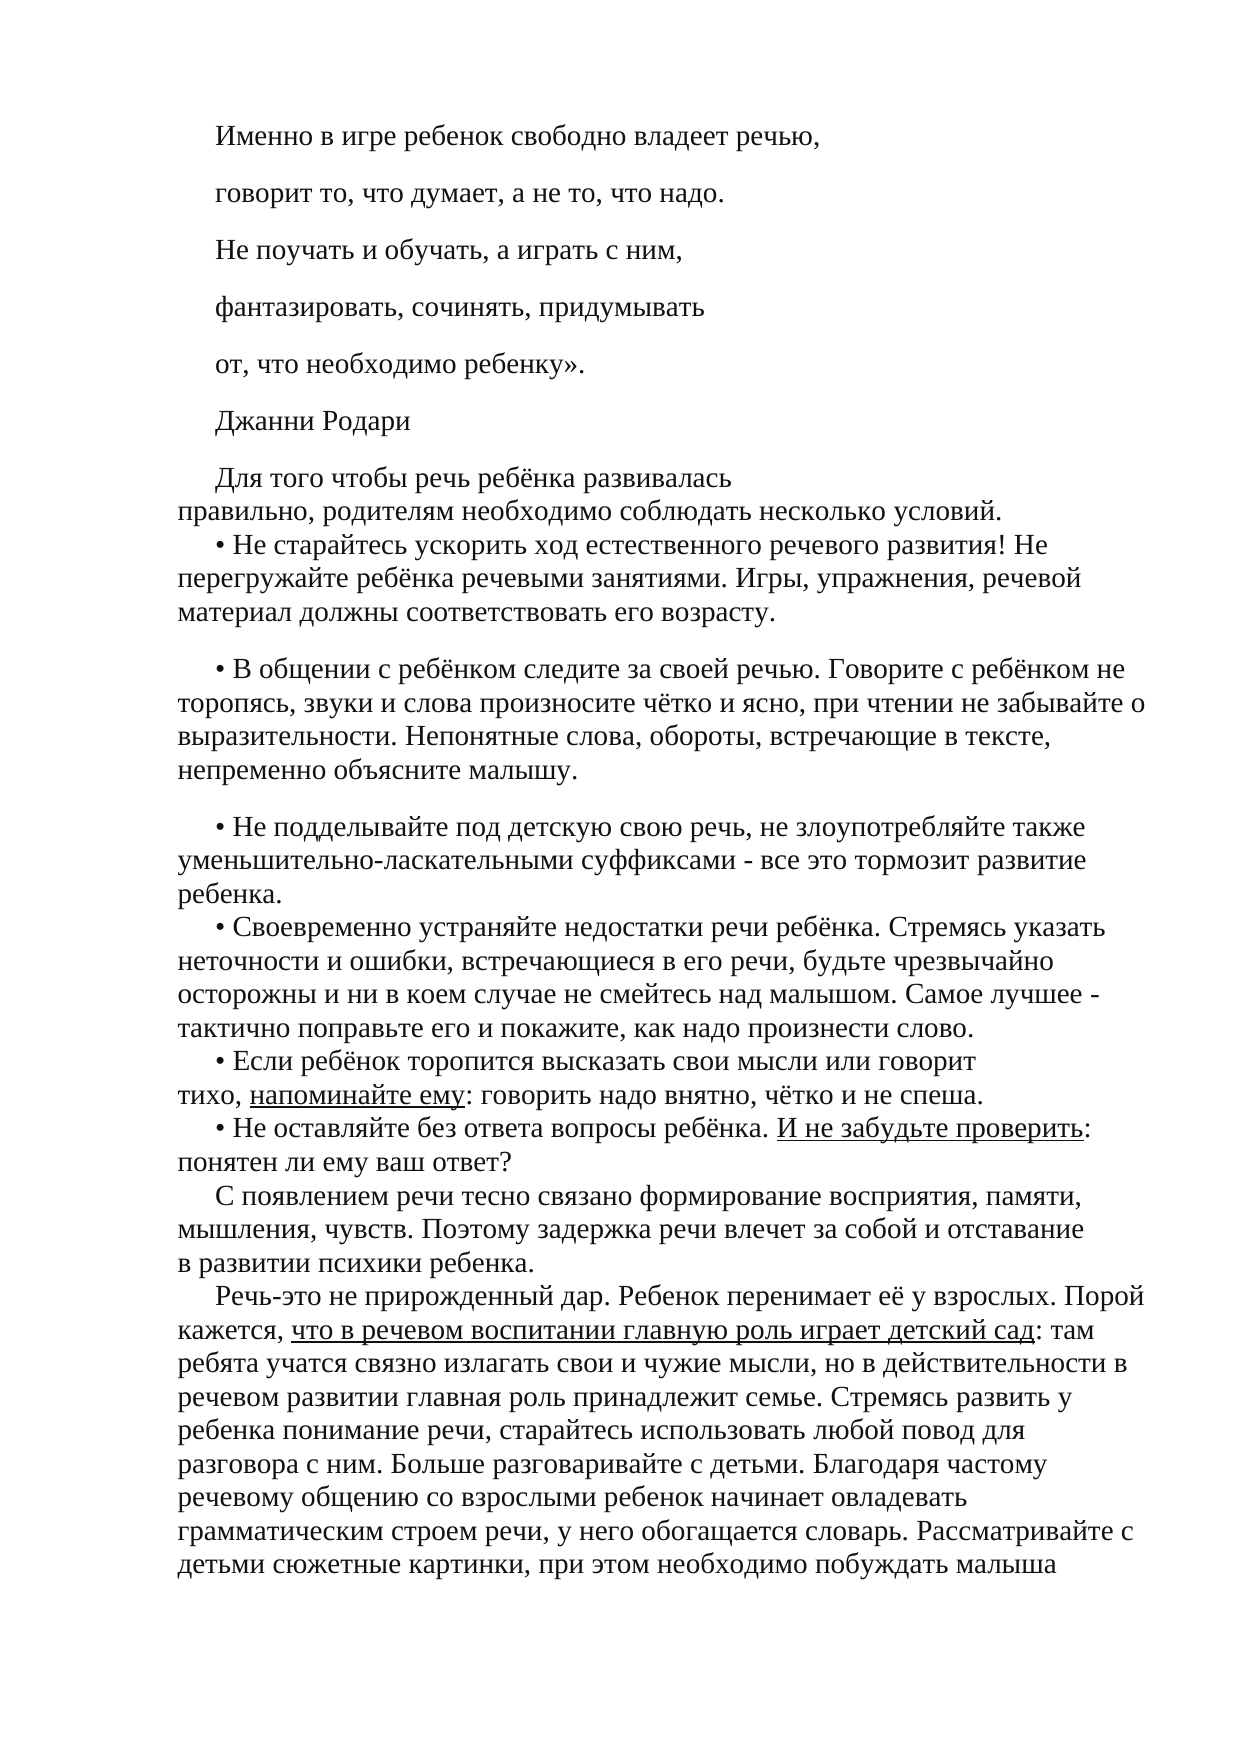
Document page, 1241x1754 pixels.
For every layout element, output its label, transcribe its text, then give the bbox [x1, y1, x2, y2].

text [177, 1278, 1152, 1580]
text • В общении с ребёнком следите за своей речью. Говорите с ребёнком не торопясь, звуки и слова произносите чётко и ясно, при чтении не забывайте о выразительности. Непонятные слова, обороты, встречающие в тексте, непременно объясните малышу. [177, 651, 1152, 785]
text • Не старайтесь ускорить ход естественного речевого развития! Не перегружайте ребёнка речевыми занятиями. Игры, упражнения, речевой материал должны соответствовать его возрасту. [177, 527, 1152, 628]
text Джанни Родари [177, 403, 1152, 437]
text • Своевременно устраняйте недостатки речи ребёнка. Стремясь указать неточности и ошибки, встречающиеся в его речи, будьте чрезвычайно осторожны и ни в коем случае не смейтесь над малышом. Самое лучшее -тактично поправьте его и покажите, как надо произнести слово. [177, 909, 1152, 1043]
text Не поучать и обучать, а играть с ним, [177, 232, 1152, 266]
text С появлением речи тесно связано формирование восприятия, памяти, мышления, чувств. Поэтому задержка речи влечет за собой и отставание в развитии психики ребенка. [177, 1178, 1152, 1278]
text фантазировать, сочинять, придумывать [177, 289, 1152, 323]
text говорит то, что думает, а не то, что надо. [177, 175, 1152, 209]
text от, что необходимо ребенку». [177, 346, 1152, 379]
text • Не подделывайте под детскую свою речь, не злоупотребляйте также уменьшительно-ласкательными суффиксами - все это тормозит развитие ребенка. [177, 809, 1152, 909]
text • Если ребёнок торопится высказать свои мысли или говорит тихо, напоминайте ему: говорить надо внятно, чётко и не спеша. [177, 1043, 1152, 1111]
text Для того чтобы речь ребёнка развивалась правильно, родителям необходимо соблюдать несколько условий. [177, 460, 1152, 527]
text • Не оставляйте без ответа вопросы ребёнка. И не забудьте проверить: понятен ли ему ваш ответ? [177, 1111, 1152, 1178]
text Именно в игре ребенок свободно владеет речью, [177, 118, 1152, 152]
